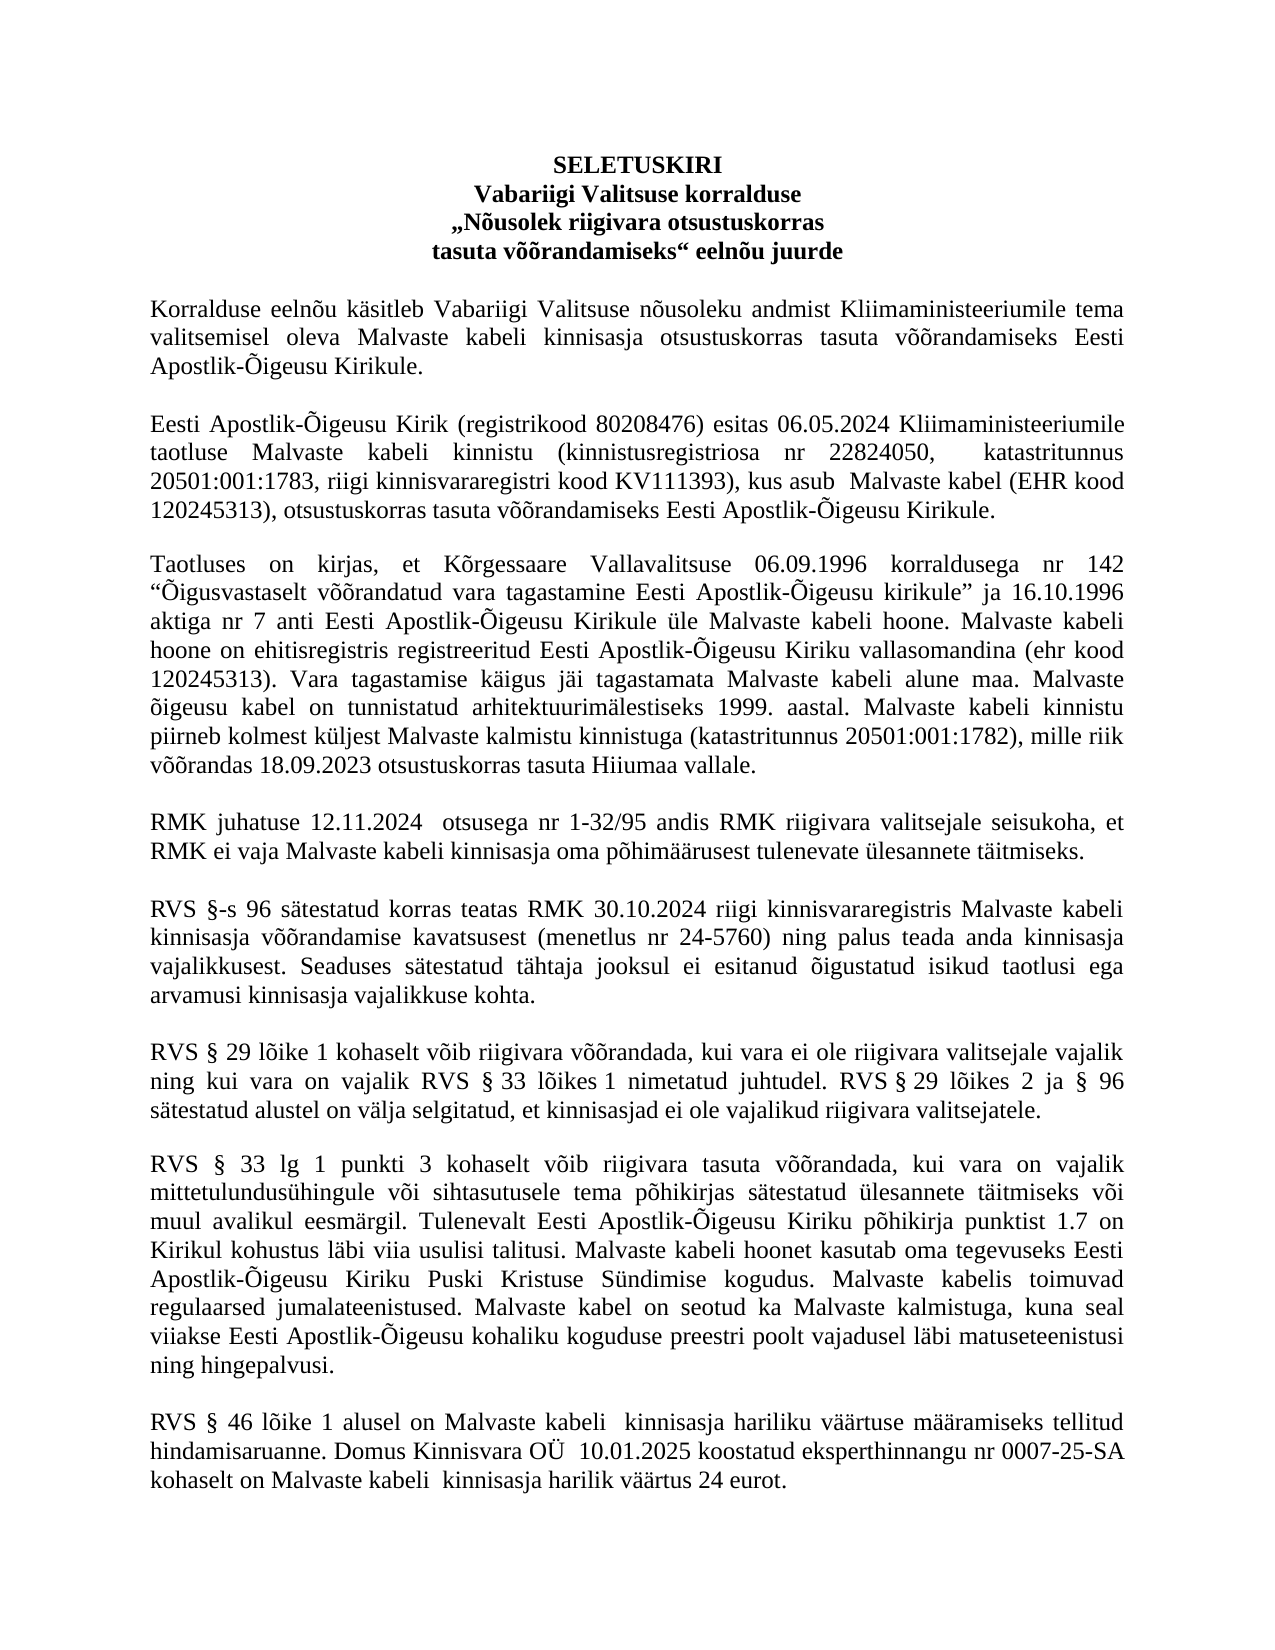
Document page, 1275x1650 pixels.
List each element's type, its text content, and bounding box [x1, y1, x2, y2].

text Taotluses on kirjas, et Kõrgessaare Vallavalitsuse 06.09.1996 korraldusega nr 142 “Õigusvastaselt võõrandatud vara tagastamine Eesti Apostlik-Õigeusu kirikule” ja 16.10.1996 aktiga nr 7 anti Eesti Apostlik-Õigeusu Kirikule üle Malvaste kabeli hoone. Malvaste kabeli hoone on ehitisregistris registreeritud Eesti Apostlik-Õigeusu Kiriku vallasomandina (ehr kood 120245313). Vara tagastamise käigus jäi tagastamata Malvaste kabeli alune maa. Malvaste õigeusu kabel on tunnistatud arhitektuurimälestiseks 1999. aastal. Malvaste kabeli kinnistu piirneb kolmest küljest Malvaste kalmistu kinnistuga (katastritunnus 20501:001:1782), mille riik võõrandas 18.09.2023 otsustuskorras tasuta Hiiumaa vallale. [150, 549, 1125, 779]
text RMK juhatuse 12.11.2024 otsusega nr 1-32/95 andis RMK riigivara valitsejale seisukoha, et RMK ei vaja Malvaste kabeli kinnisasja oma põhimäärusest tulenevate ülesannete täitmiseks. [150, 807, 1125, 865]
text Eesti Apostlik-Õigeusu Kirik (registrikood 80208476) esitas 06.05.2024 Kliimaministeeriumile taotluse Malvaste kabeli kinnistu (kinnistusregistriosa nr 22824050, katastritunnus 20501:001:1783, riigi kinnisvararegistri kood KV111393), kus asub Malvaste kabel (EHR kood 120245313), otsustuskorras tasuta võõrandamiseks Eesti Apostlik-Õigeusu Kirikule. [150, 409, 1125, 524]
text Vabariigi Valitsuse korralduse [150, 179, 1125, 207]
text RVS § 46 lõike 1 alusel on Malvaste kabeli kinnisasja hariliku väärtuse määramiseks tellitud hindamisaruanne. Domus Kinnisvara OÜ 10.01.2025 koostatud eksperthinnangu nr 0007-25-SA kohaselt on Malvaste kabeli kinnisasja harilik väärtus 24 eurot. [150, 1407, 1125, 1494]
text RVS §-s 96 sätestatud korras teatas RMK 30.10.2024 riigi kinnisvararegistris Malvaste kabeli kinnisasja võõrandamise kavatsusest (menetlus nr 24-5760) ning palus teada anda kinnisasja vajalikkusest. Seaduses sätestatud tähtaja jooksul ei esitanud õigustatud isikud taotlusi ega arvamusi kinnisasja vajalikkuse kohta. [150, 894, 1125, 1009]
text tasuta võõrandamiseks“ eelnõu juurde [150, 236, 1125, 265]
text SELETUSKIRI [150, 150, 1125, 179]
text „Nõusolek riigivara otsustuskorras [150, 207, 1125, 236]
text Korralduse eelnõu käsitleb Vabariigi Valitsuse nõusoleku andmist Kliimaministeeriumile tema valitsemisel oleva Malvaste kabeli kinnisasja otsustuskorras tasuta võõrandamiseks Eesti Apostlik-Õigeusu Kirikule. [150, 294, 1125, 380]
text RVS § 33 lg 1 punkti 3 kohaselt võib riigivara tasuta võõrandada, kui vara on vajalik mittetulundusühingule või sihtasutusele tema põhikirjas sätestatud ülesannete täitmiseks või muul avalikul eesmärgil. Tulenevalt Eesti Apostlik-Õigeusu Kiriku põhikirja punktist 1.7 on Kirikul kohustus läbi viia usulisi talitusi. Malvaste kabeli hoonet kasutab oma tegevuseks Eesti Apostlik-Õigeusu Kiriku Puski Kristuse Sündimise kogudus. Malvaste kabelis toimuvad regulaarsed jumalateenistused. Malvaste kabel on seotud ka Malvaste kalmistuga, kuna seal viiakse Eesti Apostlik-Õigeusu kohaliku koguduse preestri poolt vajadusel läbi matuseteenistusi ning hingepalvusi. [150, 1149, 1125, 1379]
text RVS § 29 lõike 1 kohaselt võib riigivara võõrandada, kui vara ei ole riigivara valitsejale vajalik ning kui vara on vajalik RVS § 33 lõikes 1 nimetatud juhtudel. RVS § 29 lõikes 2 ja § 96 sätestatud alustel on välja selgitatud, et kinnisasjad ei ole vajalikud riigivara valitsejatele. [150, 1037, 1125, 1124]
